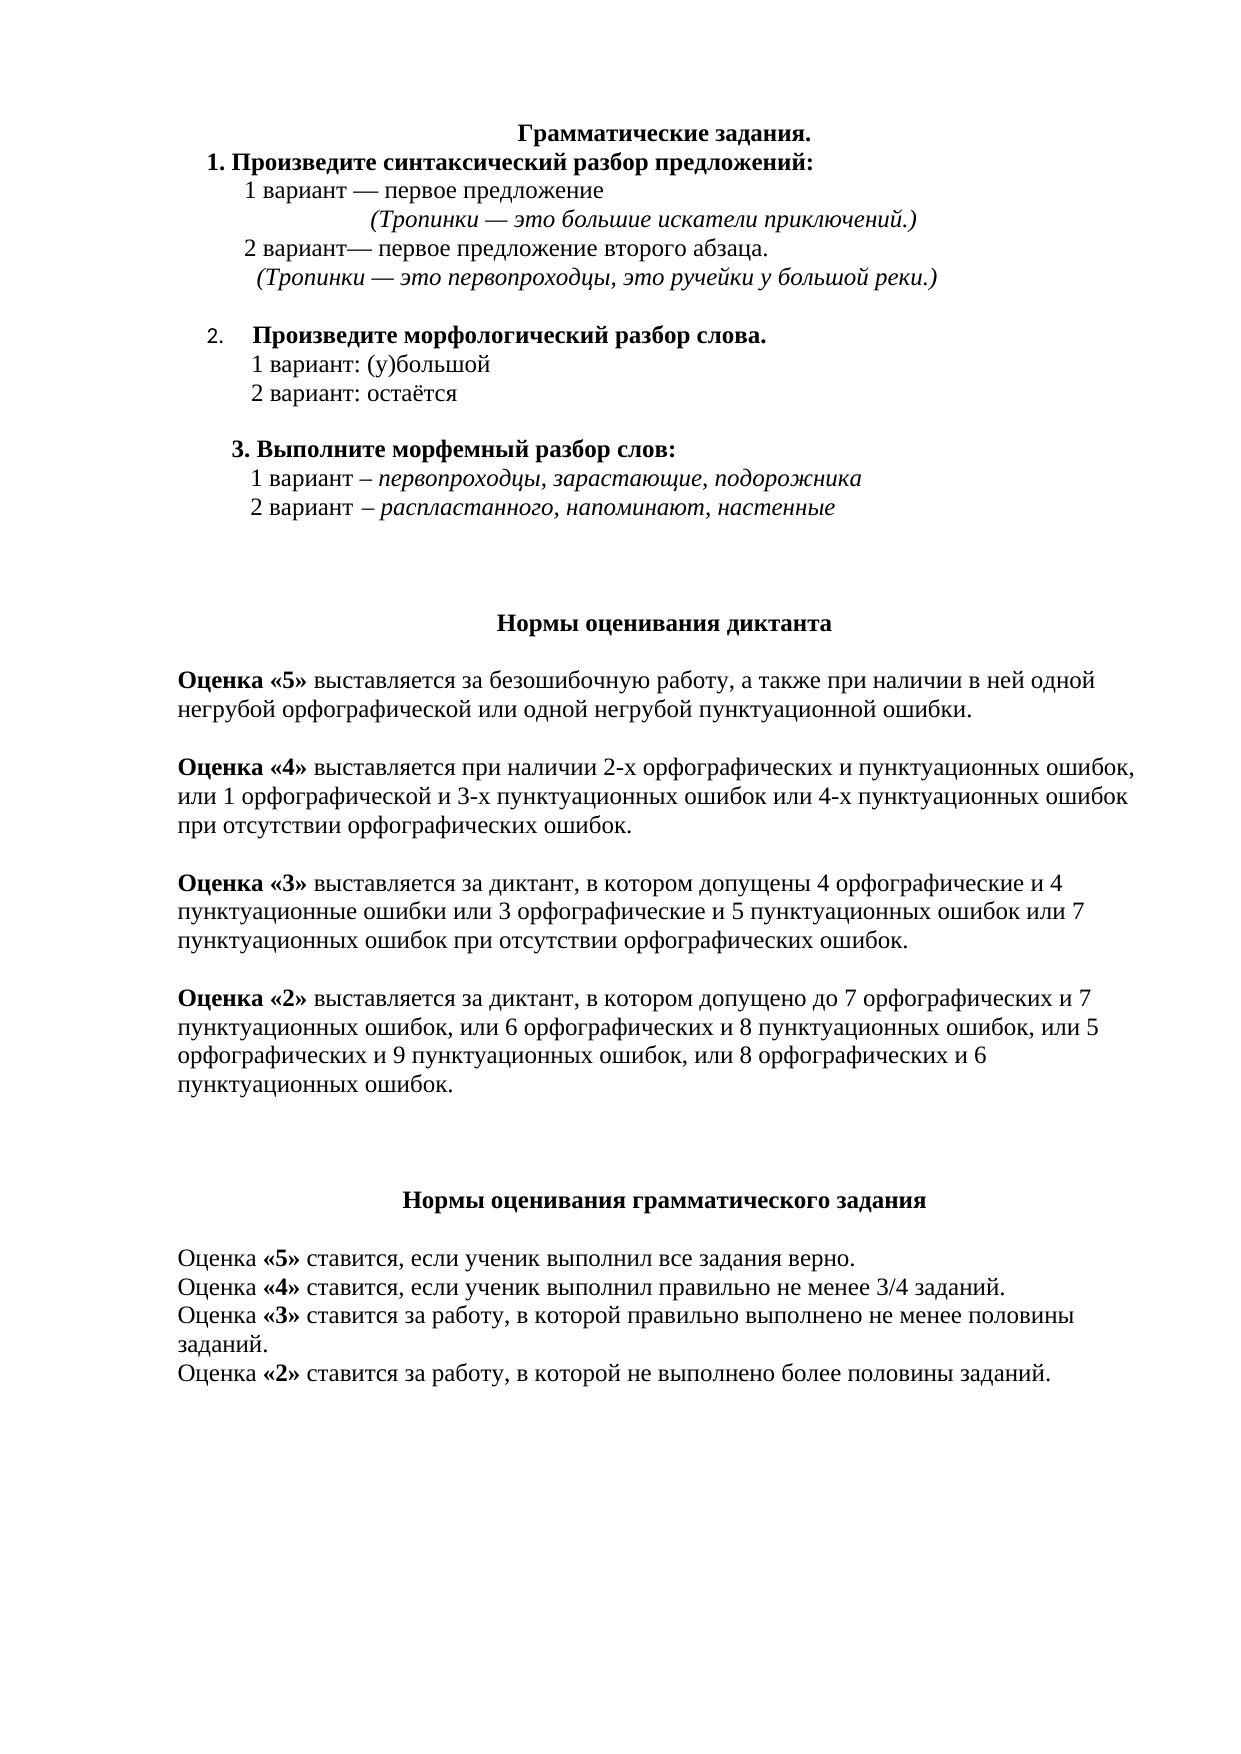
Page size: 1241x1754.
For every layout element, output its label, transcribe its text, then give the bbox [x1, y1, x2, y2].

text 1. Произведите синтаксический разбор предложений: [177, 147, 1152, 176]
text 2 вариант – распластанного, напоминают, настенные [177, 492, 1152, 521]
text Оценка «3» ставится за работу, в которой правильно выполнено не менее половины заданий. [177, 1301, 1152, 1358]
text Нормы оценивания грамматического задания [177, 1185, 1152, 1214]
text 3. Выполните морфемный разбор слов: [177, 434, 1152, 463]
text Оценка «4» ставится, если ученик выполнил правильно не менее 3/4 заданий. [177, 1272, 1152, 1301]
text Оценка «4» выставляется при наличии 2-х орфографических и пунктуационных ошибок, или 1 орфографической и 3-х пунктуационных ошибок или 4-х пунктуационных ошибок при отсутствии орфографических ошибок. [177, 752, 1152, 838]
text Оценка «2» ставится за работу, в которой не выполнено более половины заданий. [177, 1358, 1152, 1387]
text Оценка «5» ставится, если ученик выполнил все задания верно. [177, 1243, 1152, 1272]
text Оценка «5» выставляется за безошибочную работу, а также при наличии в ней одной негрубой орфографической или одной негрубой пунктуационной ошибки. [177, 666, 1152, 723]
text 1 вариант — первое предложение [177, 176, 1152, 204]
text Оценка «3» выставляется за диктант, в котором допущены 4 орфографические и 4 пунктуационные ошибки или 3 орфографические и 5 пунктуационных ошибок или 7 пунктуационных ошибок при отсутствии орфографических ошибок. [177, 868, 1152, 954]
text 2 вариант— первое предложение второго абзаца. [177, 233, 1152, 262]
text Нормы оценивания диктанта [177, 608, 1152, 636]
text 2 вариант: остаётся [222, 378, 1152, 406]
text (Тропинки — это большие искатели приключений.) [177, 204, 1152, 233]
text 1 вариант: (у)большой [222, 349, 1152, 378]
text (Тропинки — это первопроходцы, это ручейки у большой реки.) [177, 262, 1152, 291]
text 1 вариант – первопроходцы, зарастающие, подорожника [177, 463, 1152, 492]
text Грамматические задания. [177, 118, 1152, 147]
text Оценка «2» выставляется за диктант, в котором допущено до 7 орфографических и 7 пунктуационных ошибок, или 6 орфографических и 8 пунктуационных ошибок, или 5 орфографических и 9 пунктуационных ошибок, или 8 орфографических и 6 пунктуационных ошибок. [177, 983, 1152, 1098]
list Произведите морфологический разбор слова. [177, 320, 1152, 349]
